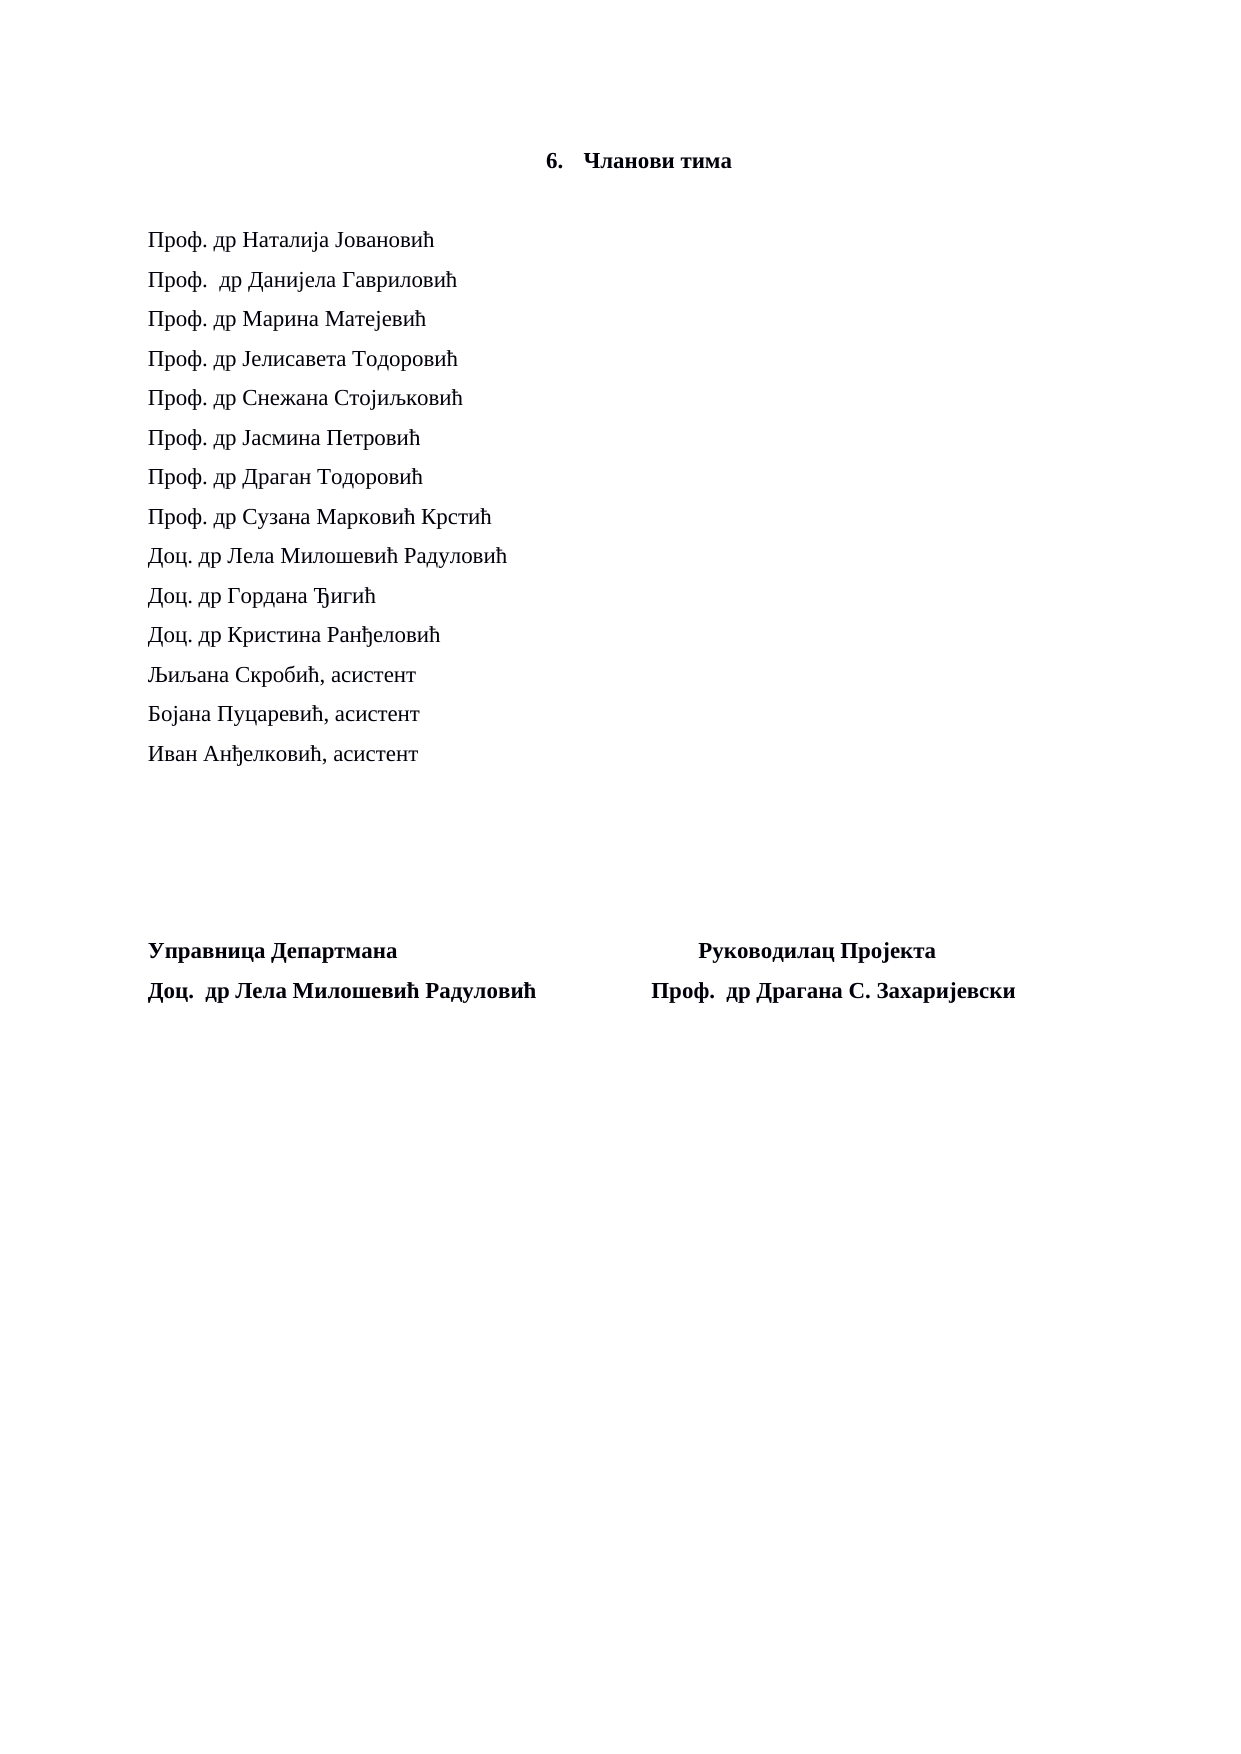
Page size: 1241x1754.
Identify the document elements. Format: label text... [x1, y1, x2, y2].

text Проф. др Јелисавета Тодоровић [148, 345, 1093, 371]
text Управница Департмана Руководилац Пројекта [148, 937, 1093, 963]
text Доц. др Лела Милошевић Радуловић Проф. др Драгана С. Захаријевски [148, 977, 1093, 1042]
text Доц. др Лела Милошевић Радуловић [148, 542, 1093, 569]
text Иван Анђелковић, асистент [148, 740, 1093, 766]
text Проф. др Сузана Марковић Крстић [148, 503, 1093, 529]
text Проф. др Јасмина Петровић [148, 424, 1093, 450]
list Чланови тима [185, 148, 1093, 174]
text Доц. др Кристина Ранђеловић [148, 621, 1093, 648]
text Доц. др Гордана Ђигић [148, 582, 1093, 608]
text Проф. др Марина Матејевић [148, 306, 1093, 332]
text Проф. др Наталија Јовановић [148, 227, 1093, 253]
text Проф. др Драган Тодоровић [148, 463, 1093, 490]
text Бојана Пуцаревић, асистент [148, 700, 1093, 727]
text Проф. др Снежана Стојиљковић [148, 384, 1093, 411]
text Проф. др Данијела Гавриловић [148, 266, 1093, 292]
text Љиљана Скробић, асистент [148, 661, 1093, 687]
